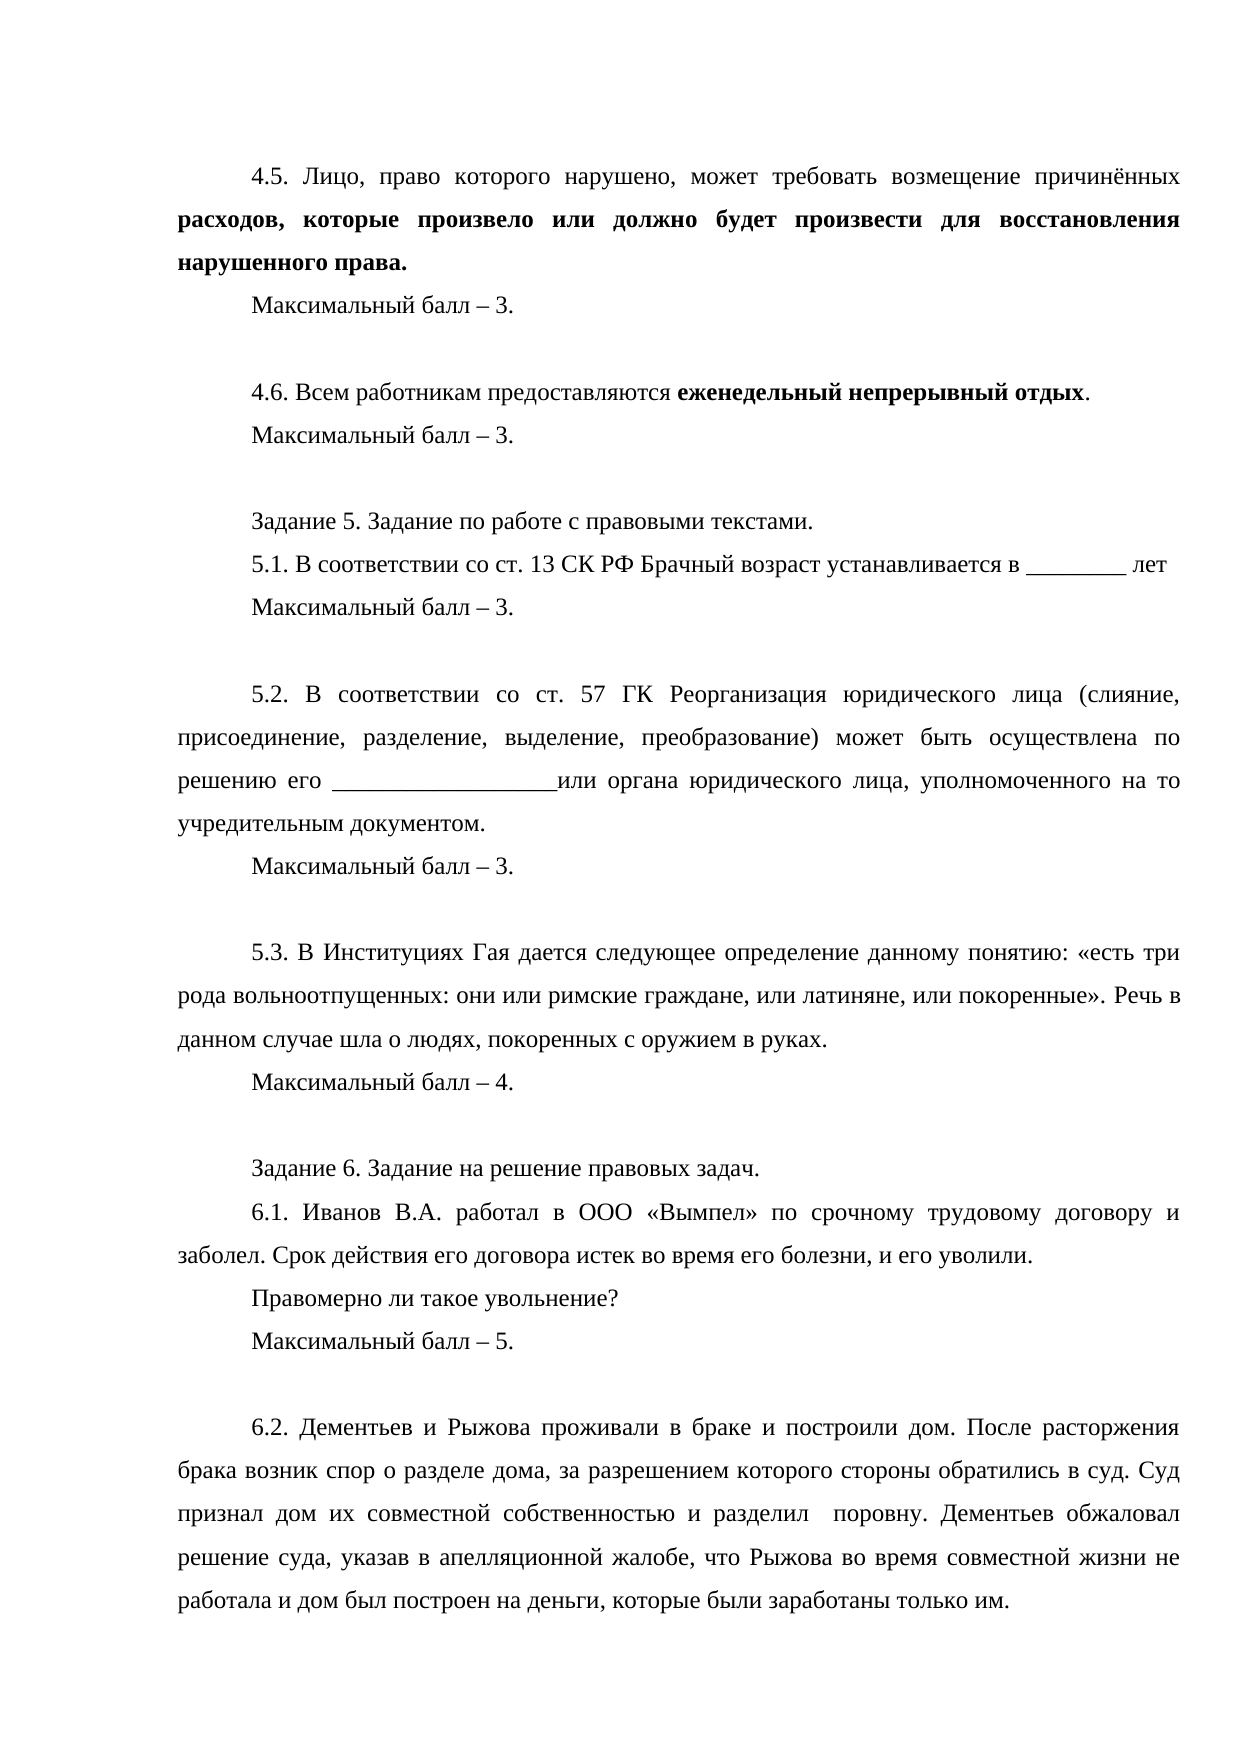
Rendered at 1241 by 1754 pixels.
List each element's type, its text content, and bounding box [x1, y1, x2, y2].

text 6.1. Иванов В.А. работал в ООО «Вымпел» по срочному трудовому договору и заболел. Срок действия его договора истек во время его болезни, и его уволили. [177, 1197, 1181, 1268]
text Максимальный балл – 4. [177, 1067, 1181, 1096]
text 4.5. Лицо, право которого нарушено, может требовать возмещение причинённых расходов, которые произвело или должно будет произвести для восстановления нарушенного права. [177, 161, 1181, 276]
text 5.1. В соответствии со ст. 13 СК РФ Брачный возраст устанавливается в ________ лет [177, 549, 1181, 578]
text Максимальный балл – 3. [177, 420, 1181, 449]
text 5.2. В соответствии со ст. 57 ГК Реорганизация юридического лица (слияние, присоединение, разделение, выделение, преобразование) может быть осуществлена по решению его __________________или органа юридического лица, уполномоченного на то учредительным документом. [177, 679, 1181, 837]
text 4.6. Всем работникам предоставляются еженедельный непрерывный отдых. [177, 377, 1181, 406]
text Задание 6. Задание на решение правовых задач. [177, 1153, 1181, 1182]
text Максимальный балл – 3. [177, 291, 1181, 319]
text 5.3. В Институциях Гая дается следующее определение данному понятию: «есть три рода вольноотпущенных: они или римские граждане, или латиняне, или покоренные». Речь в данном случае шла о людях, покоренных с оружием в руках. [177, 937, 1181, 1053]
text 6.2. Дементьев и Рыжова проживали в браке и построили дом. После расторжения брака возник спор о разделе дома, за разрешением которого стороны обратились в суд. Суд признал дом их совместной собственностью и разделил поровну. Дементьев обжаловал решение суда, указав в апелляционной жалобе, что Рыжова во время совместной жизни не работала и дом был построен на деньги, которые были заработаны только им. [177, 1412, 1181, 1613]
text Максимальный балл – 3. [177, 851, 1181, 880]
text Максимальный балл – 5. [177, 1326, 1181, 1355]
text Задание 5. Задание по работе с правовыми текстами. [177, 506, 1181, 535]
text Максимальный балл – 3. [177, 592, 1181, 621]
text Правомерно ли такое увольнение? [177, 1283, 1181, 1312]
